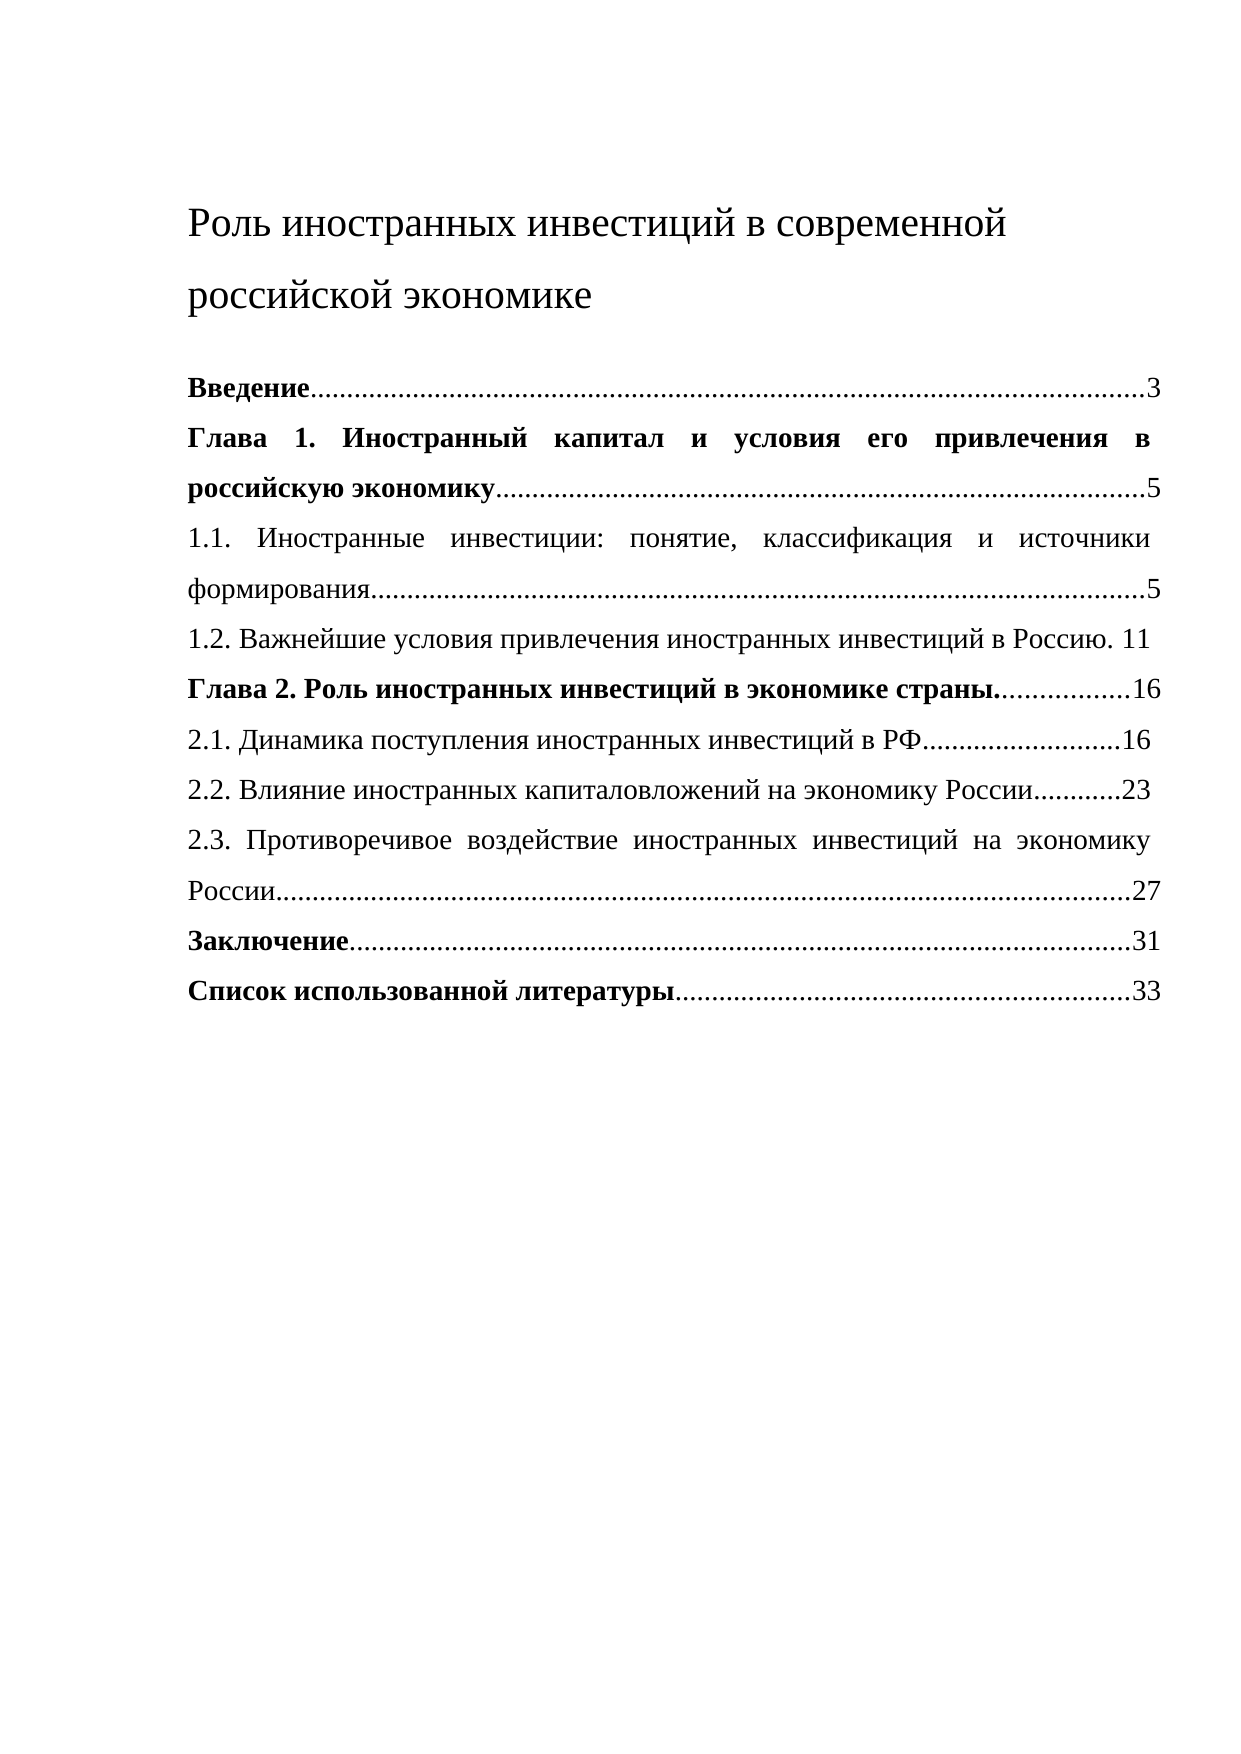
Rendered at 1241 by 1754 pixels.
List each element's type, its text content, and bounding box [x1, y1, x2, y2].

text 2.1. Динамика поступления иностранных инвестиций в РФ 16 [187, 722, 1152, 755]
text Глава 1. Иностранный капитал и условия его привлечения в российскую экономику. 5 [187, 420, 1152, 504]
text 1.2. Важнейшие условия привлечения иностранных инвестиций в Россию. 11 [187, 621, 1152, 655]
text 2.3. Противоречивое воздействие иностранных инвестиций на экономику России. 27 [187, 822, 1152, 906]
text 2.2. Влияние иностранных капиталовложений на экономику России 23 [187, 772, 1152, 806]
text Введение 3 [187, 370, 1152, 403]
text 1.1. Иностранные инвестиции: понятие, классификация и источники формирования. 5 [187, 521, 1152, 604]
text Роль иностранных инвестиций в современной российской экономике [187, 197, 1152, 317]
text Глава 2. Роль иностранных инвестиций в экономике страны. 16 [187, 672, 1152, 705]
text Заключение 31 [187, 923, 1152, 957]
text Список использованной литературы 33 [187, 973, 1152, 1007]
